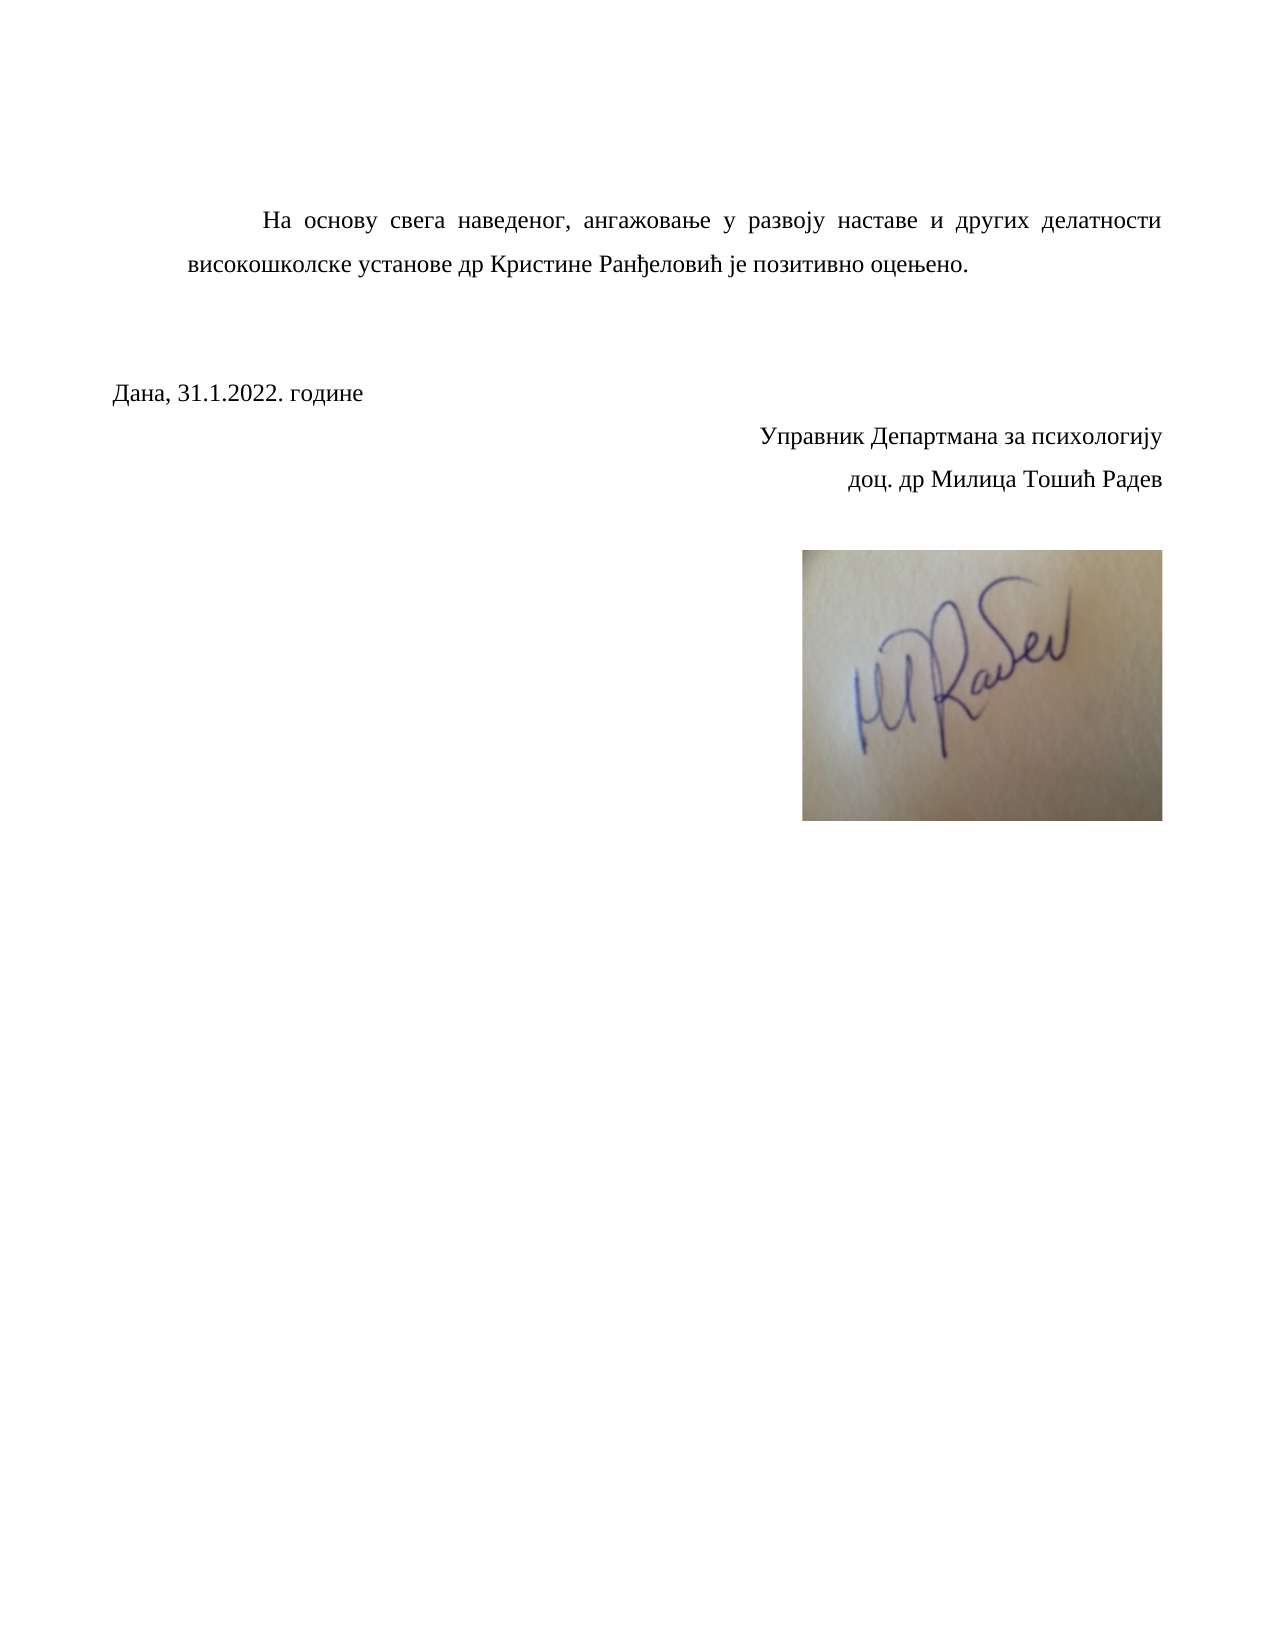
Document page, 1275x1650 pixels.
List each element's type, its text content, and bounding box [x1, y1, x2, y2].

text Дана, 31.1.2022. године [112, 378, 1162, 407]
text На основу свега наведеног, ангажовање у развоју наставе и других делатности високошколске установе др Кристине Ранђеловић је позитивно оцењено. [187, 206, 1162, 277]
text доц. др Милица Тошић Радев [112, 464, 1162, 493]
picture [802, 550, 1163, 821]
text Упрaвник Дeпaртмана зa психoлoгиjу [112, 421, 1162, 450]
